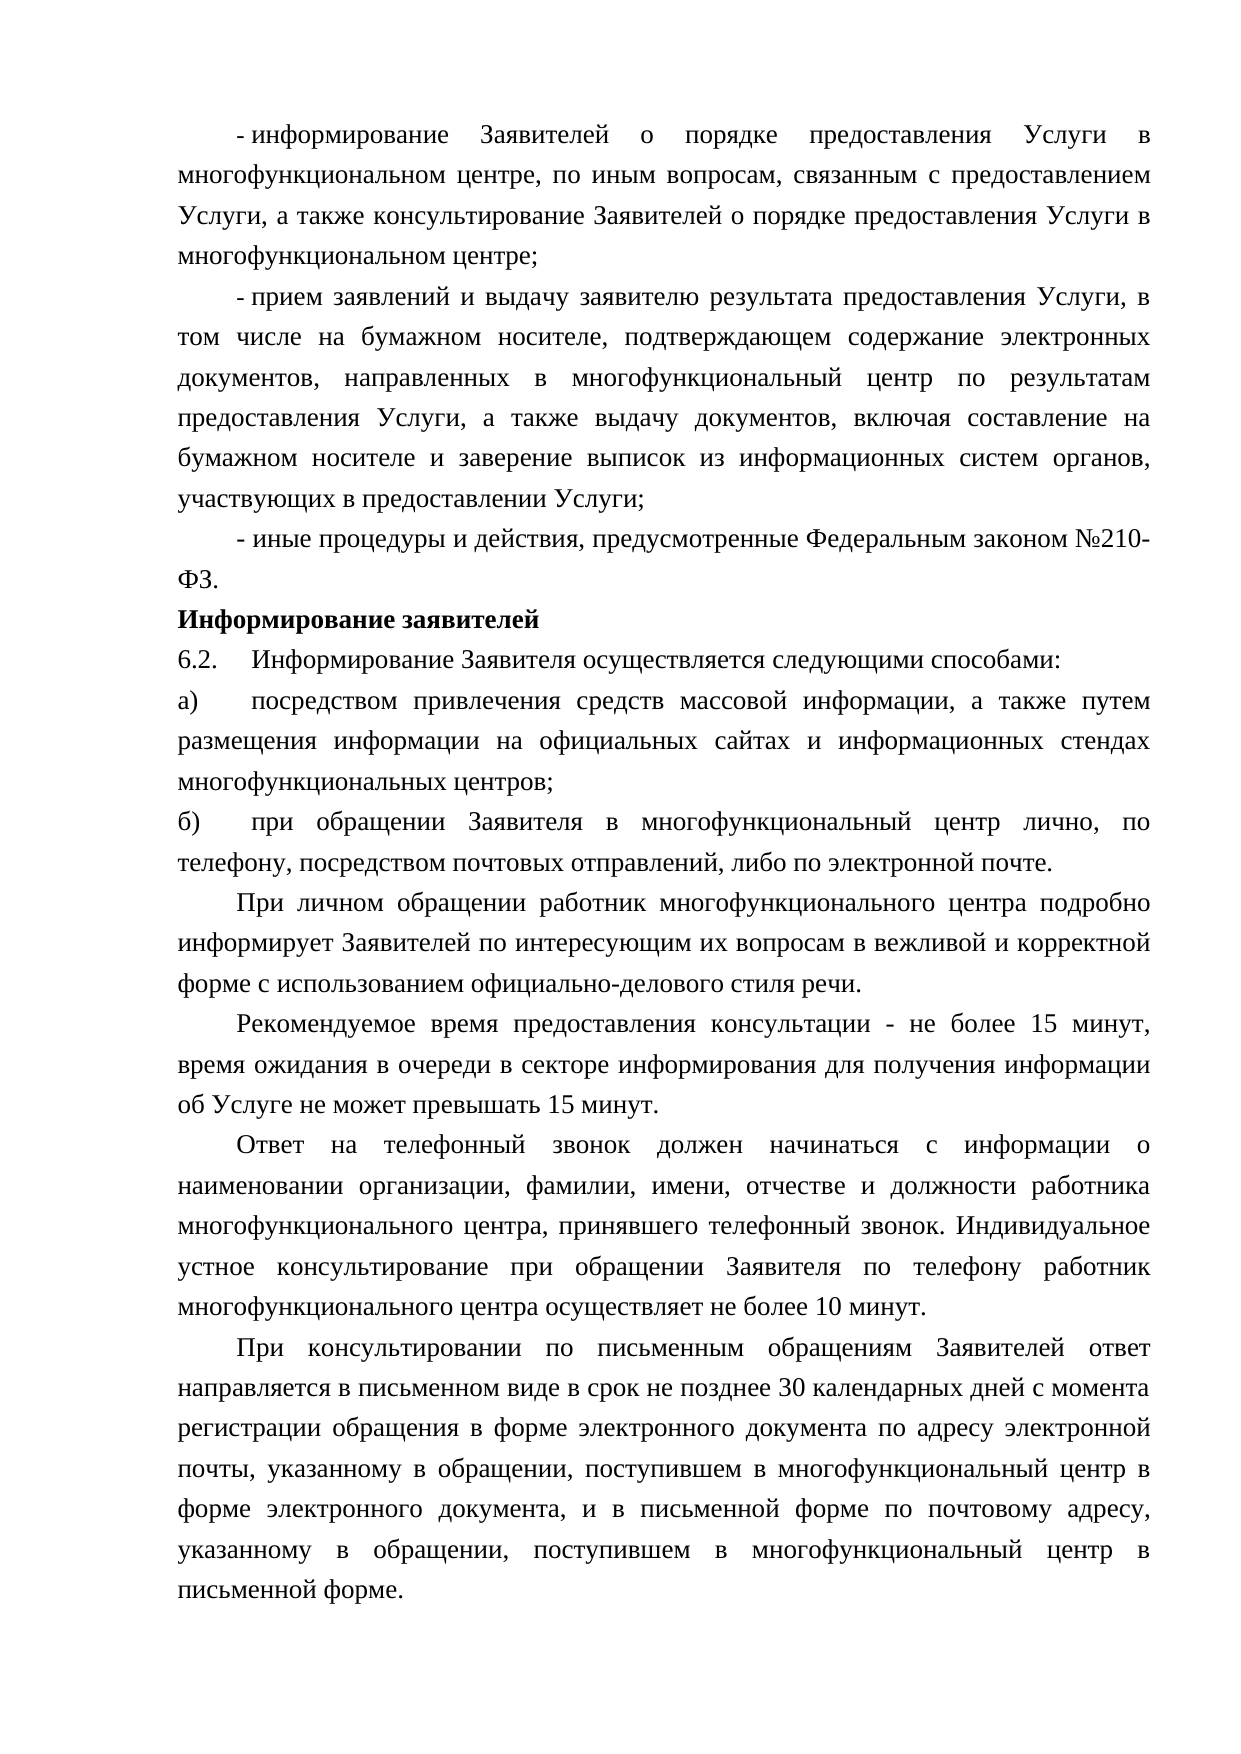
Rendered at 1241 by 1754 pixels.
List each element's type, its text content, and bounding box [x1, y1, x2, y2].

list информирование Заявителей о порядке предоставления Услуги в многофункциональном центре, по иным вопросам, связанным с предоставлением Услуги, а также консультирование Заявителей о порядке предоставления Услуги в многофункциональном центре; [177, 118, 1152, 271]
text а) посредством привлечения средств массовой информации, а также путем размещения информации на официальных сайтах и информационных стендах многофункциональных центров; [177, 684, 1152, 796]
text - иные процедуры и действия, предусмотренные Федеральным законом №210-ФЗ. [177, 522, 1152, 594]
text 6.2. Информирование Заявителя осуществляется следующими способами: [177, 643, 1152, 675]
text Ответ на телефонный звонок должен начинаться с информации о наименовании организации, фамилии, имени, отчестве и должности работника многофункционального центра, принявшего телефонный звонок. Индивидуальное устное консультирование при обращении Заявителя по телефону работник многофункционального центра осуществляет не более 10 минут. [177, 1128, 1152, 1321]
list прием заявлений и выдачу заявителю результата предоставления Услуги, в том числе на бумажном носителе, подтверждающем содержание электронных документов, направленных в многофункциональный центр по результатам предоставления Услуги, а также выдачу документов, включая составление на бумажном носителе и заверение выписок из информационных систем органов, участвующих в предоставлении Услуги; [177, 280, 1152, 513]
text При консультировании по письменным обращениям Заявителей ответ направляется в письменном виде в срок не позднее 30 календарных дней с момента регистрации обращения в форме электронного документа по адресу электронной почты, указанному в обращении, поступившем в многофункциональный центр в форме электронного документа, и в письменной форме по почтовому адресу, указанному в обращении, поступившем в многофункциональный центр в письменной форме. [177, 1331, 1152, 1604]
text Рекомендуемое время предоставления консультации - не более 15 минут, время ожидания в очереди в секторе информирования для получения информации об Услуге не может превышать 15 минут. [177, 1007, 1152, 1119]
text При личном обращении работник многофункционального центра подробно информирует Заявителей по интересующим их вопросам в вежливой и корректной форме с использованием официально-делового стиля речи. [177, 886, 1152, 998]
text б) при обращении Заявителя в многофункциональный центр лично, по телефону, посредством почтовых отправлений, либо по электронной почте. [177, 805, 1152, 877]
text Информирование заявителей [177, 603, 1152, 634]
